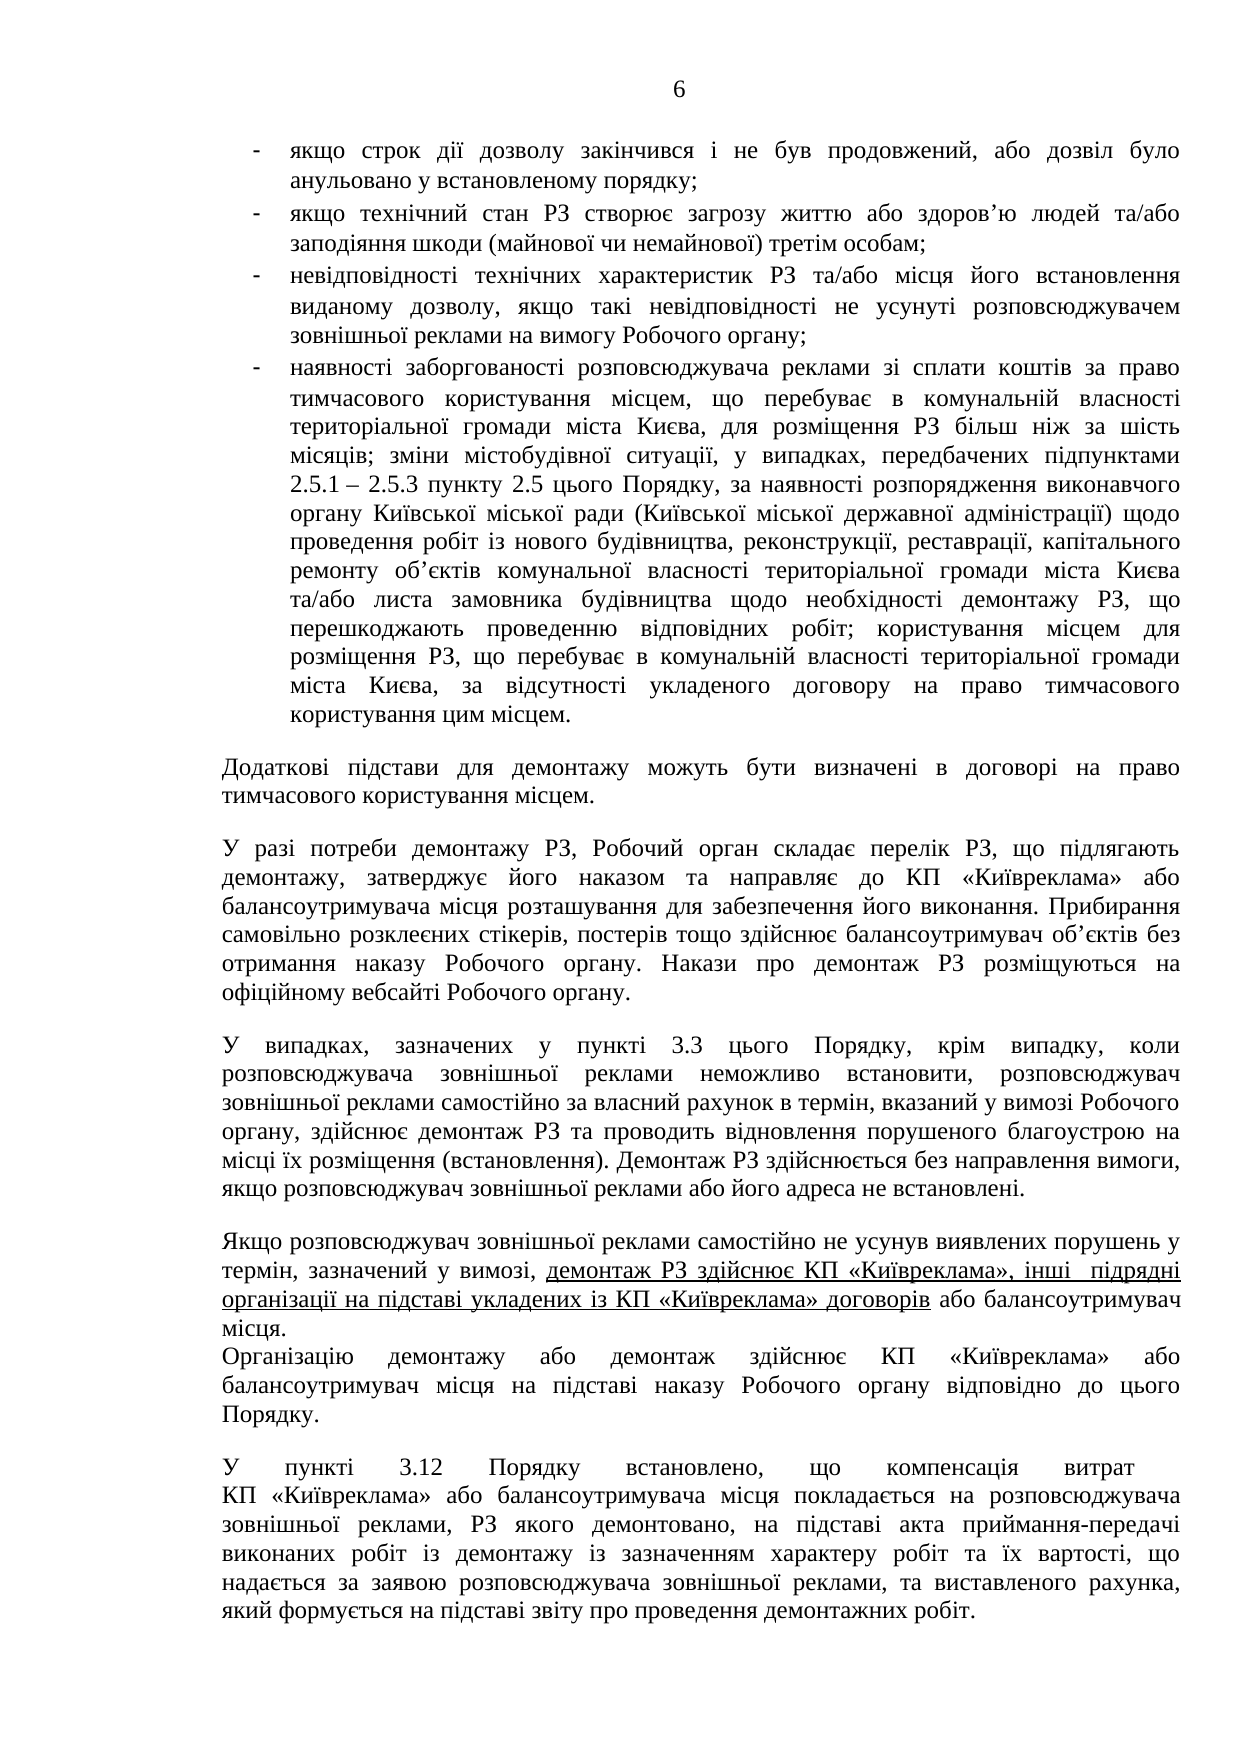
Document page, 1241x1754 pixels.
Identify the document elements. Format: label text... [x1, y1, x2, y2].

text Якщо розповсюджувач зовнішньої реклами самостійно не усунув виявлених порушень у термін, зазначений у вимозі, демонтаж РЗ здійснює КП «Київреклама», інші підрядні організації на підставі укладених із КП «Київреклама» договорів або балансоутримувач місця. [222, 1226, 1181, 1341]
list наявності заборгованості розповсюджувача реклами зі сплати коштів за право тимчасового користування місцем, що перебуває в комунальній власності територіальної громади міста Києва, для розміщення РЗ більш ніж за шість місяців; зміни містобудівної ситуації, у випадках, передбачених підпунктами 2.5.1 – 2.5.3 пункту 2.5 цього Порядку, за наявності розпорядження виконавчого органу Київської міської ради (Київської міської державної адміністрації) щодо проведення робіт із нового будівництва, реконструкції, реставрації, капітального ремонту об’єктів комунальної власності територіальної громади міста Києва та/або листа замовника будівництва щодо необхідності демонтажу РЗ, що перешкоджають проведенню відповідних робіт; користування місцем для розміщення РЗ, що перебуває в комунальній власності територіальної громади міста Києва, за відсутності укладеного договору на право тимчасового користування цим місцем. [252, 348, 1181, 728]
text Організацію демонтажу або демонтаж здійснює КП «Київреклама» або балансоутримувач місця на підставі наказу Робочого органу відповідно до цього Порядку. [222, 1341, 1181, 1428]
list невідповідності технічних характеристик РЗ та/або місця його встановлення виданому дозволу, якщо такі невідповідності не усунуті розповсюджувачем зовнішньої реклами на вимогу Робочого органу; [252, 257, 1181, 348]
list якщо технічний стан РЗ створює загрозу життю або здоров’ю людей та/або заподіяння шкоди (майнової чи немайнової) третім особам; [252, 194, 1181, 257]
text У пункті 3.12 Порядку встановлено, що компенсація витрат КП «Київреклама» або балансоутримувача місця покладається на розповсюджувача зовнішньої реклами, РЗ якого демонтовано, на підставі акта приймання-передачі виконаних робіт із демонтажу із зазначенням характеру робіт та їх вартості, що надається за заявою розповсюджувача зовнішньої реклами, та виставленого рахунка, який формується на підставі звіту про проведення демонтажних робіт. [222, 1452, 1181, 1624]
text У випадках, зазначених у пункті 3.3 цього Порядку, крім випадку, коли розповсюджувача зовнішньої реклами неможливо встановити, розповсюджувач зовнішньої реклами самостійно за власний рахунок в термін, вказаний у вимозі Робочого органу, здійснює демонтаж РЗ та проводить відновлення порушеного благоустрою на місці їх розміщення (встановлення). Демонтаж РЗ здійснюється без направлення вимоги, якщо розповсюджувач зовнішньої реклами або його адреса не встановлені. [222, 1030, 1181, 1202]
list якщо строк дії дозволу закінчився і не був продовжений, або дозвіл було анульовано у встановленому порядку; [252, 131, 1181, 194]
text Додаткові підстави для демонтажу можуть бути визначені в договорі на право тимчасового користування місцем. [222, 752, 1181, 809]
text У разі потреби демонтажу РЗ, Робочий орган складає перелік РЗ, що підлягають демонтажу, затверджує його наказом та направляє до КП «Київреклама» або балансоутримувача місця розташування для забезпечення його виконання. Прибирання самовільно розклеєних стікерів, постерів тощо здійснює балансоутримувач об’єктів без отримання наказу Робочого органу. Накази про демонтаж РЗ розміщуються на офіційному вебсайті Робочого органу. [222, 833, 1181, 1006]
